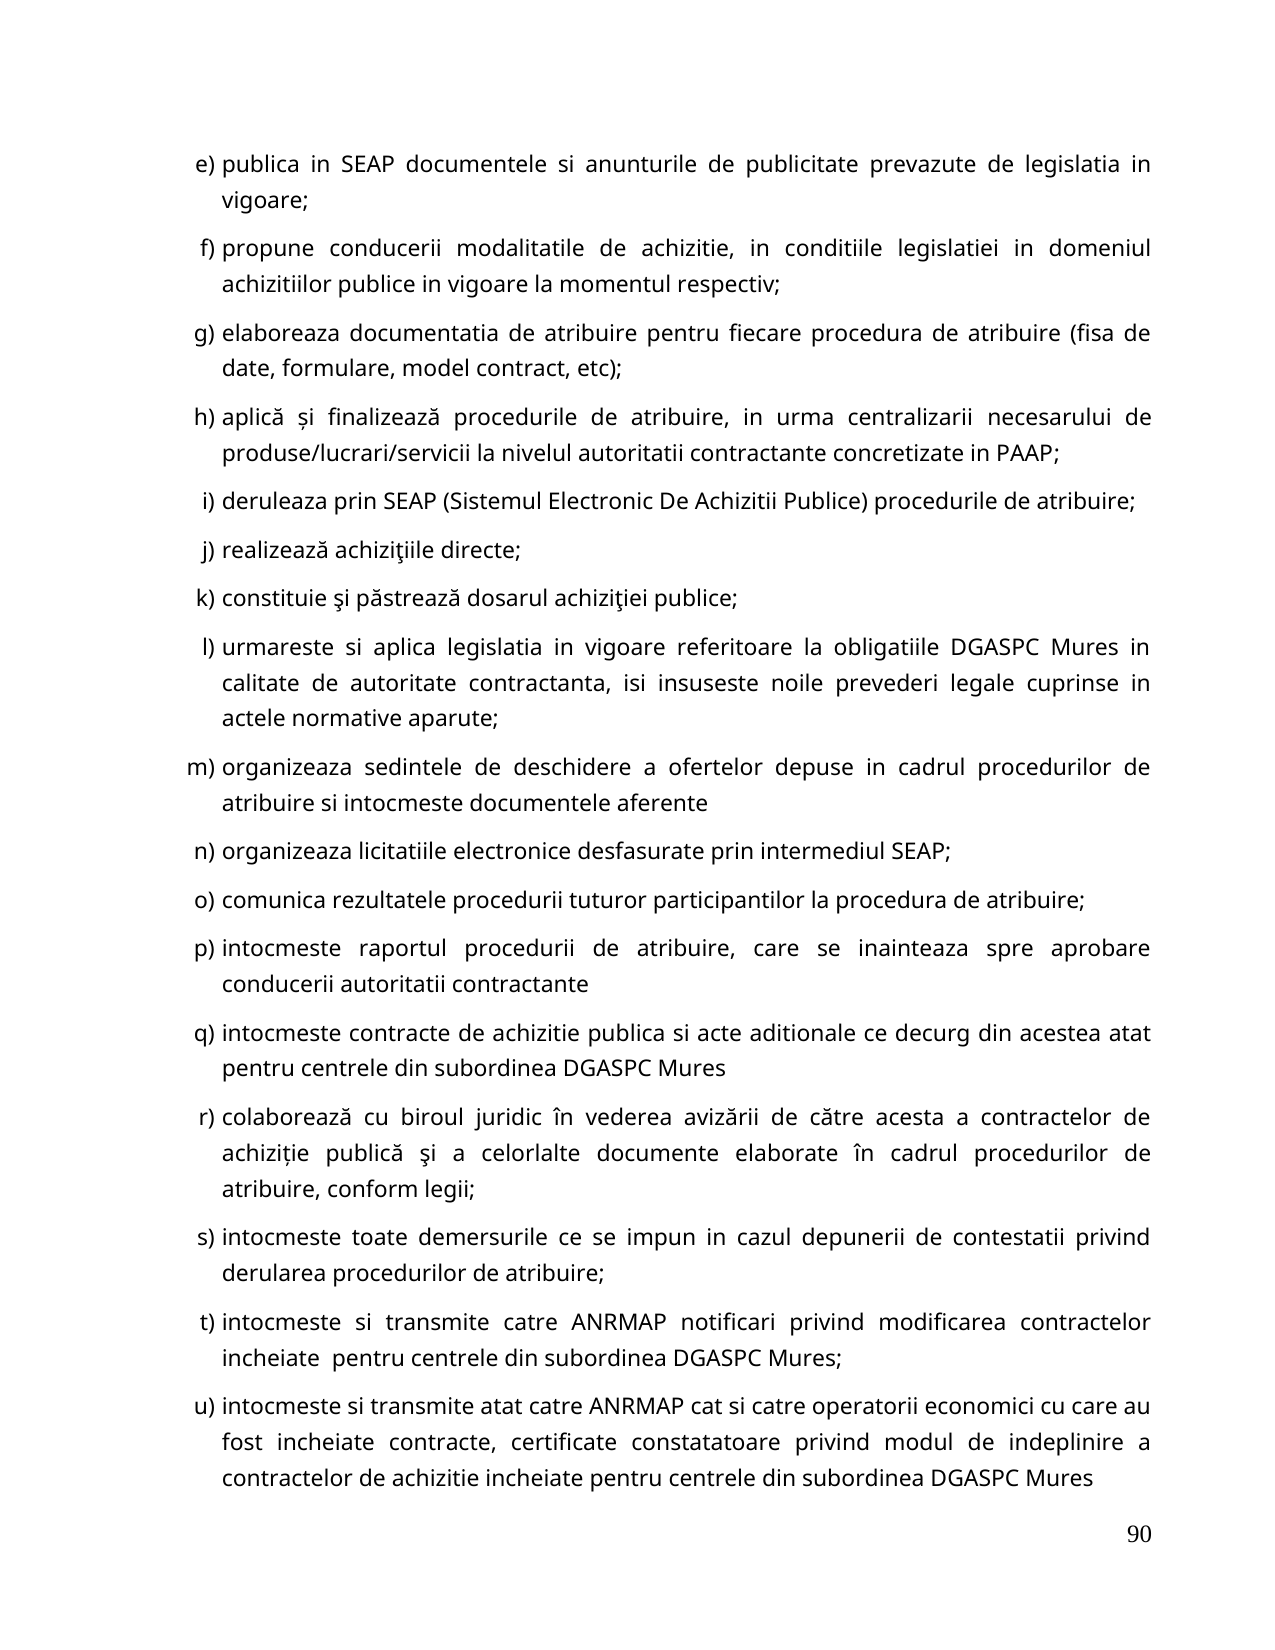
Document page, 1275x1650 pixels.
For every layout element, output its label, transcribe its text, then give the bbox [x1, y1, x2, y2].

list deruleaza prin SEAP (Sistemul Electronic De Achizitii Publice) procedurile de atribuire; [215, 485, 1152, 516]
list aplică şi finalizează procedurile de atribuire, in urma centralizarii necesarului de produse/lucrari/servicii la nivelul autoritatii contractante concretizate in PAAP; [215, 401, 1152, 468]
list urmareste si aplica legislatia in vigoare referitoare la obligatiile DGASPC Mures in calitate de autoritate contractanta, isi insuseste noile prevederi legale cuprinse in actele normative aparute; [215, 631, 1152, 734]
list propune conducerii modalitatile de achizitie, in conditiile legislatiei in domeniul achizitiilor publice in vigoare la momentul respectiv; [215, 232, 1152, 299]
list elaboreaza documentatia de atribuire pentru fiecare procedura de atribuire (fisa de date, formulare, model contract, etc); [215, 316, 1152, 384]
list organizeaza sedintele de deschidere a ofertelor depuse in cadrul procedurilor de atribuire si intocmeste documentele aferente [215, 751, 1152, 818]
list intocmeste raportul procedurii de atribuire, care se inainteaza spre aprobare conducerii autoritatii contractante [215, 932, 1152, 999]
list constituie şi păstrează dosarul achiziţiei publice; [215, 582, 1152, 613]
list organizeaza licitatiile electronice desfasurate prin intermediul SEAP; [215, 835, 1152, 866]
list intocmeste si transmite atat catre ANRMAP cat si catre operatorii economici cu care au fost incheiate contracte, certificate constatatoare privind modul de indeplinire a contractelor de achizitie incheiate pentru centrele din subordinea DGASPC Mures [215, 1390, 1152, 1493]
list comunica rezultatele procedurii tuturor participantilor la procedura de atribuire; [215, 884, 1152, 915]
list intocmeste contracte de achizitie publica si acte aditionale ce decurg din acestea atat pentru centrele din subordinea DGASPC Mures [215, 1016, 1152, 1084]
list intocmeste si transmite catre ANRMAP notificari privind modificarea contractelor incheiate pentru centrele din subordinea DGASPC Mures; [215, 1306, 1152, 1373]
list colaborează cu biroul juridic în vederea avizării de către acesta a contractelor de achiziție publică şi a celorlalte documente elaborate în cadrul procedurilor de atribuire, conform legii; [215, 1101, 1152, 1204]
list publica in SEAP documentele si anunturile de publicitate prevazute de legislatia in vigoare; [215, 148, 1152, 215]
list realizează achiziţiile directe; [215, 534, 1152, 565]
list intocmeste toate demersurile ce se impun in cazul depunerii de contestatii privind derularea procedurilor de atribuire; [215, 1221, 1152, 1288]
